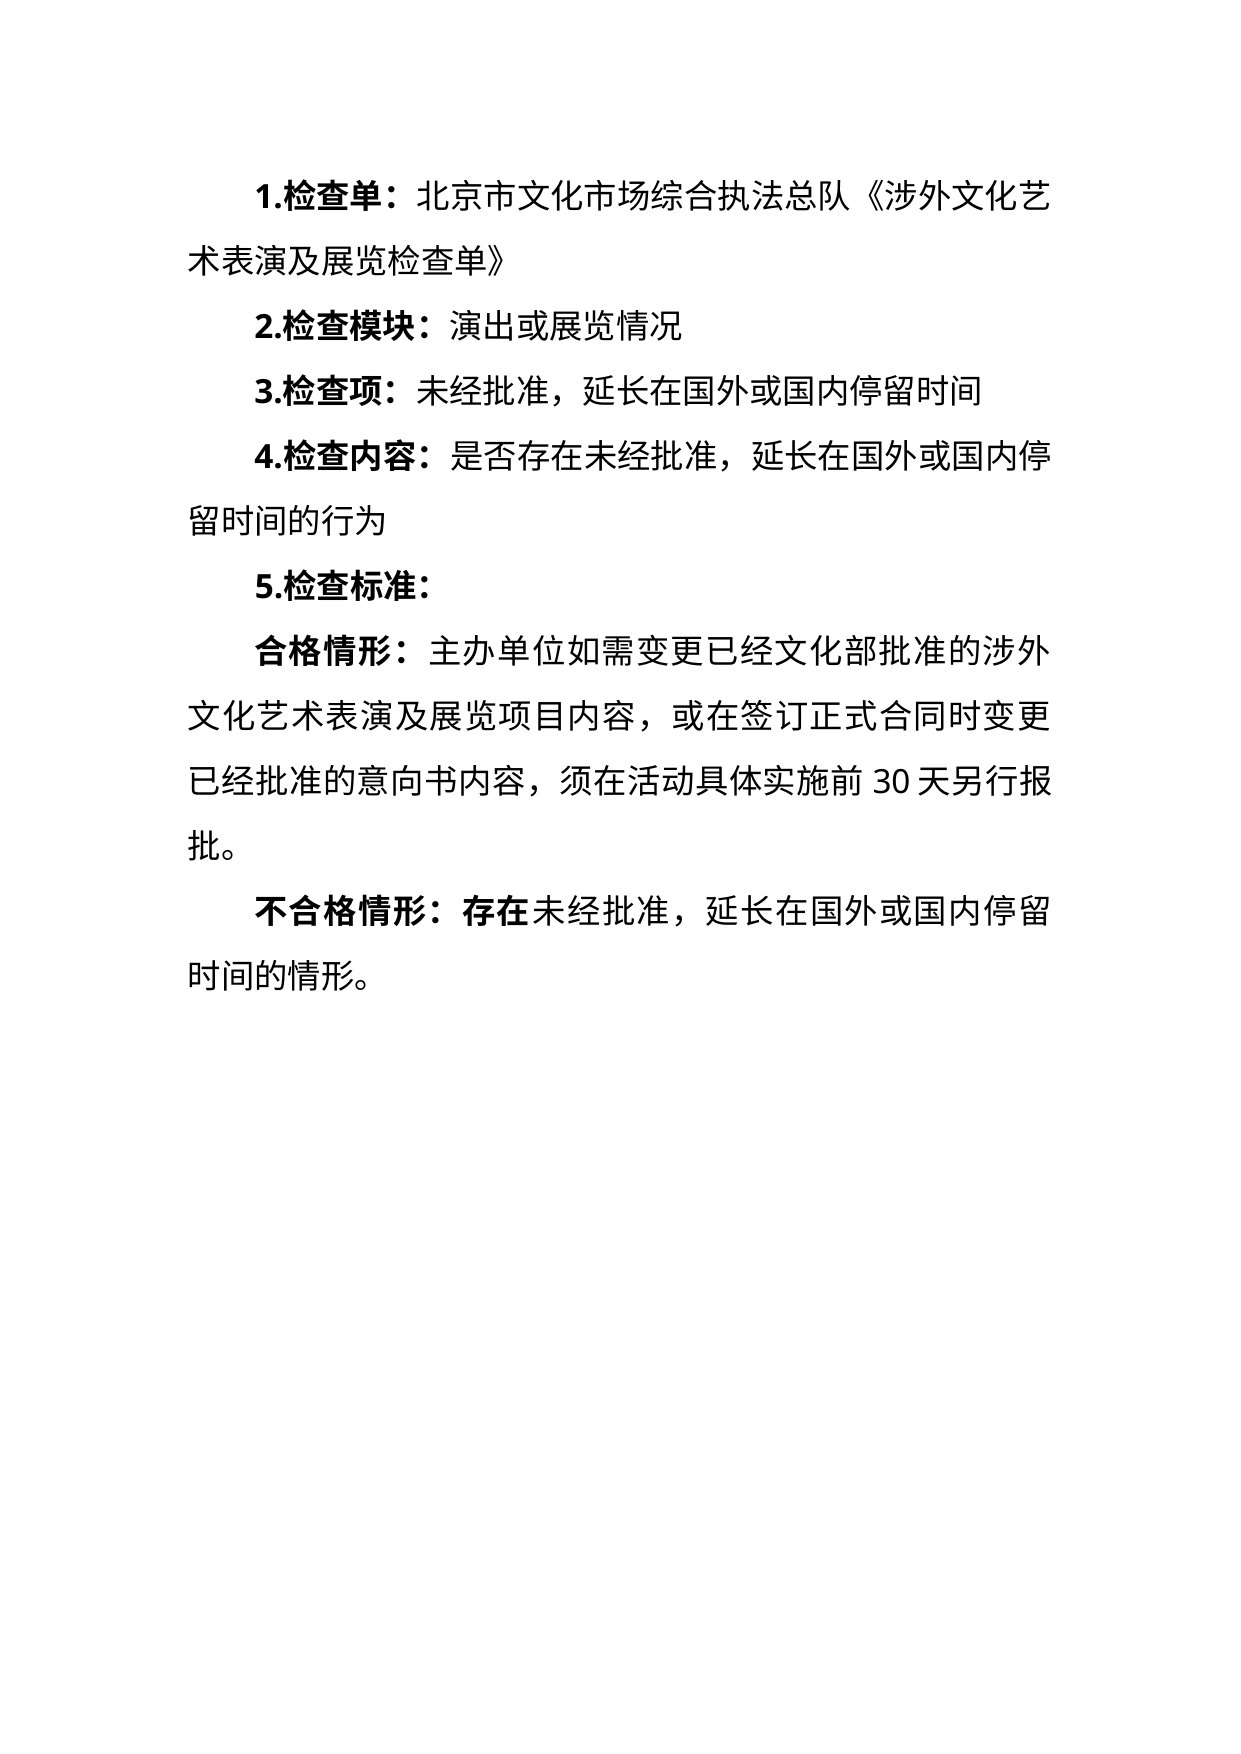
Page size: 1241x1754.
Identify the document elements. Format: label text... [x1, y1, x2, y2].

text 1.检查单：北京市文化市场综合执法总队《涉外文化艺术表演及展览检查单》 [187, 162, 1053, 292]
text 4.检查内容：是否存在未经批准，延长在国外或国内停留时间的行为 [187, 422, 1053, 552]
text 2.检查模块：演出或展览情况 [187, 292, 1053, 357]
text 合格情形：主办单位如需变更已经文化部批准的涉外文化艺术表演及展览项目内容，或在签订正式合同时变更已经批准的意向书内容，须在活动具体实施前30天另行报批。 [187, 617, 1053, 877]
text 3.检查项：未经批准，延长在国外或国内停留时间 [187, 357, 1053, 422]
text 不合格情形：存在未经批准，延长在国外或国内停留时间的情形。 [187, 877, 1053, 1007]
text 5.检查标准： [187, 552, 1053, 617]
